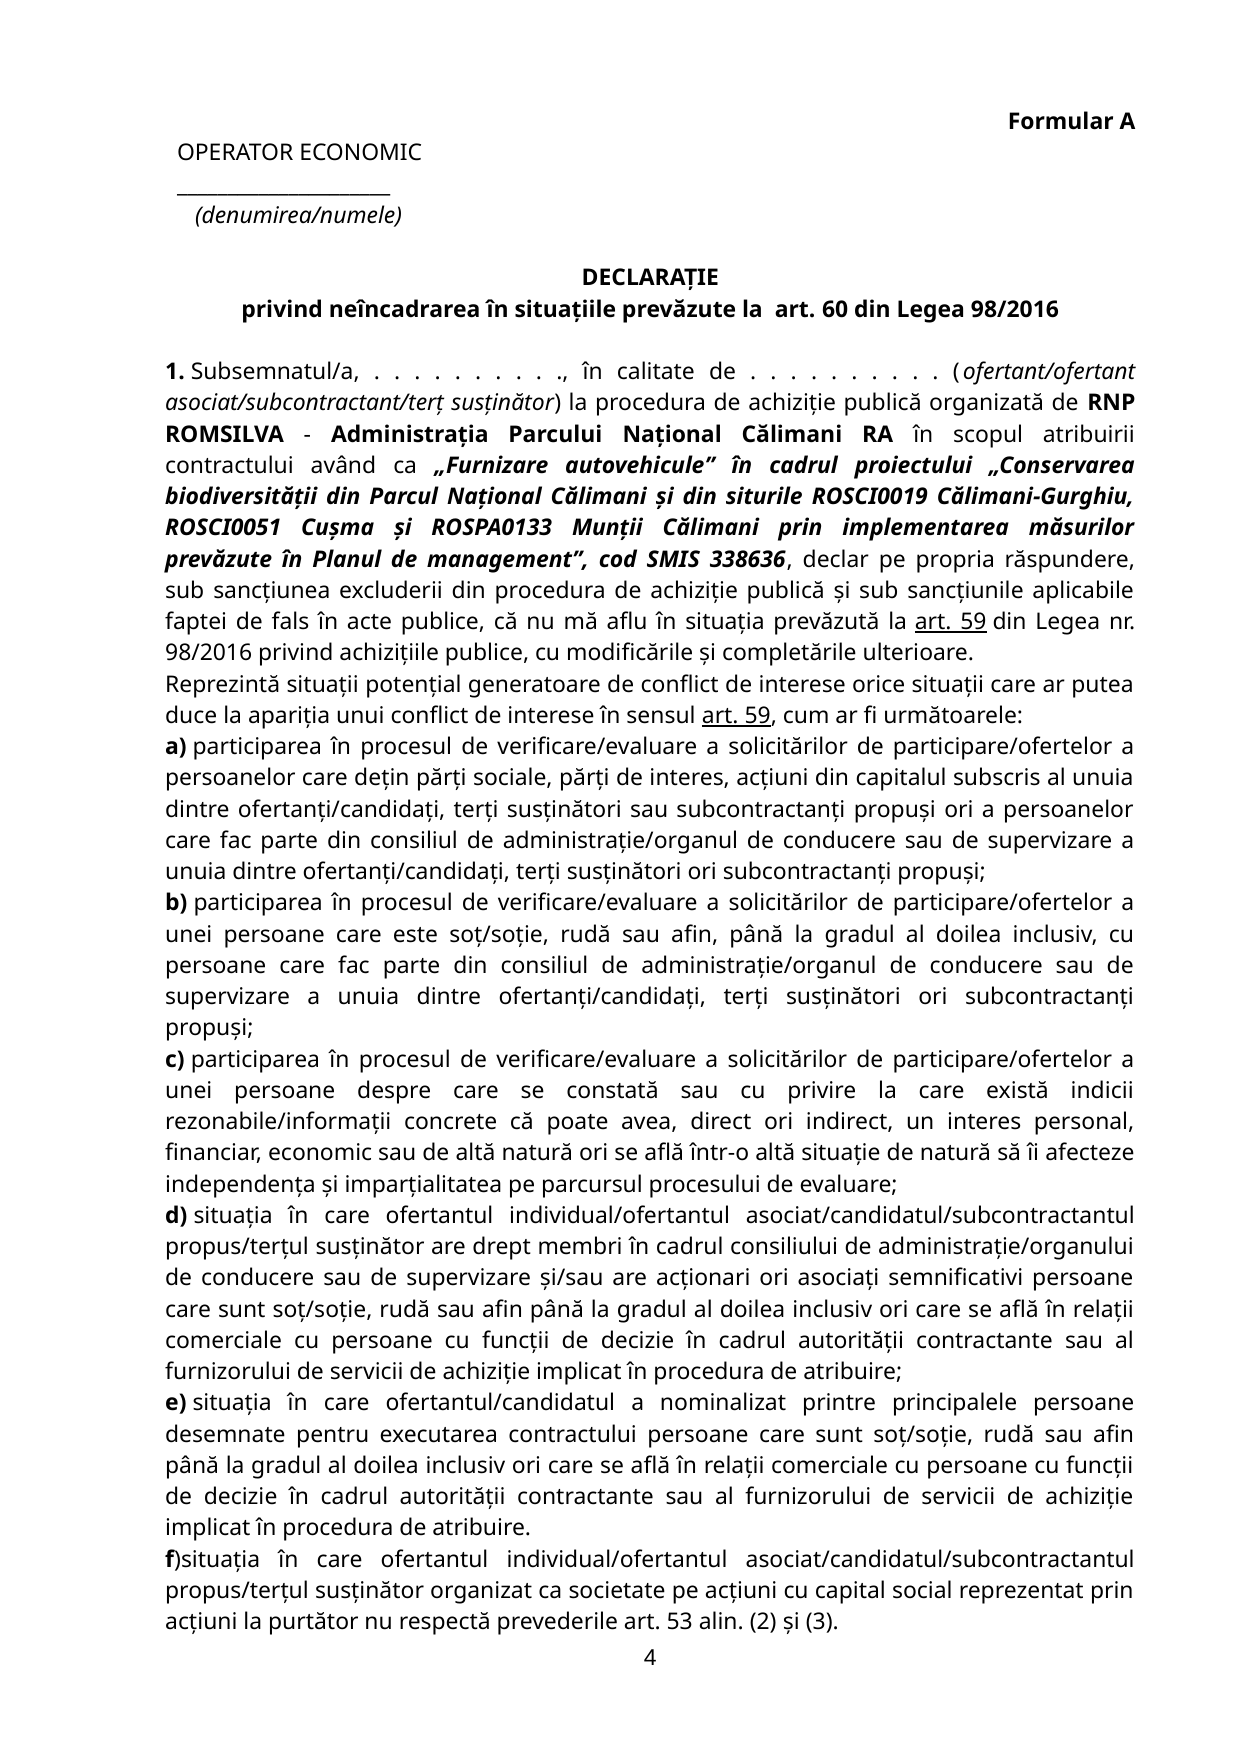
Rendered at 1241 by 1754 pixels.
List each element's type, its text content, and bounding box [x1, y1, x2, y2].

text c) participarea în procesul de verificare/evaluare a solicitărilor de participare/ofertelor a unei persoane despre care se constată sau cu privire la care există indicii rezonabile/informații concrete că poate avea, direct ori indirect, un interes personal, financiar, economic sau de altă natură ori se află într-o altă situație de natură să îi afecteze independența și imparțialitatea pe parcursul procesului de evaluare; [165, 1042, 1135, 1199]
text f)situația în care ofertantul individual/ofertantul asociat/candidatul/subcontractantul propus/terțul susținător organizat ca societate pe acțiuni cu capital social reprezentat prin acțiuni la purtător nu respectă prevederile art. 53 alin. (2) şi (3). [165, 1542, 1135, 1636]
text b) participarea în procesul de verificare/evaluare a solicitărilor de participare/ofertelor a unei persoane care este soț/soție, rudă sau afin, până la gradul al doilea inclusiv, cu persoane care fac parte din consiliul de administrație/organul de conducere sau de supervizare a unuia dintre ofertanți/candidați, terți susținători ori subcontractanți propuși; [165, 886, 1135, 1042]
text e) situația în care ofertantul/candidatul a nominalizat printre principalele persoane desemnate pentru executarea contractului persoane care sunt soț/soție, rudă sau afin până la gradul al doilea inclusiv ori care se află în relații comerciale cu persoane cu funcții de decizie în cadrul autorității contractante sau al furnizorului de servicii de achiziție implicat în procedura de atribuire. [165, 1386, 1135, 1542]
text d) situația în care ofertantul individual/ofertantul asociat/candidatul/subcontractantul propus/terțul susținător are drept membri în cadrul consiliului de administrație/organului de conducere sau de supervizare și/sau are acționari ori asociați semnificativi persoane care sunt soț/soție, rudă sau afin până la gradul al doilea inclusiv ori care se află în relații comerciale cu persoane cu funcții de decizie în cadrul autorității contractante sau al furnizorului de servicii de achiziție implicat în procedura de atribuire; [165, 1199, 1135, 1386]
text DECLARAŢIE [165, 261, 1135, 292]
text Formular A [165, 105, 1135, 136]
text 1. Subsemnatul/a, . . . . . . . . . ., în calitate de . . . . . . . . . . (ofertant/ofertant asociat/subcontractant/terț susținător) la procedura de achiziție publică organizată de RNP ROMSILVA - Administrația Parcului Național Călimani RA în scopul atribuirii contractului având ca „Furnizare autovehicule” în cadrul proiectului „Conservarea biodiversității din Parcul Național Călimani și din siturile ROSCI0019 Călimani-Gurghiu, ROSCI0051 Cușma și ROSPA0133 Munții Călimani prin implementarea măsurilor prevăzute în Planul de management”, cod SMIS 338636, declar pe propria răspundere, sub sancțiunea excluderii din procedura de achiziție publică și sub sancțiunile aplicabile faptei de fals în acte publice, că nu mă aflu în situația prevăzută la art. 59 din Legea nr. 98/2016 privind achizițiile publice, cu modificările și completările ulterioare. [165, 355, 1135, 667]
text privind neîncadrarea în situațiile prevăzute la art. 60 din Legea 98/2016 [165, 292, 1135, 324]
text OPERATOR ECONOMIC [165, 136, 1135, 167]
text a) participarea în procesul de verificare/evaluare a solicitărilor de participare/ofertelor a persoanelor care dețin părți sociale, părți de interes, acțiuni din capitalul subscris al unuia dintre ofertanți/candidați, terți susținători sau subcontractanți propuși ori a persoanelor care fac parte din consiliul de administrație/organul de conducere sau de supervizare a unuia dintre ofertanți/candidați, terți susținători ori subcontractanți propuși; [165, 730, 1135, 886]
text Reprezintă situații potențial generatoare de conflict de interese orice situații care ar putea duce la apariția unui conflict de interese în sensul art. 59, cum ar fi următoarele: [165, 667, 1135, 730]
text _____________________ [165, 167, 1135, 199]
text (denumirea/numele) [165, 199, 1135, 230]
